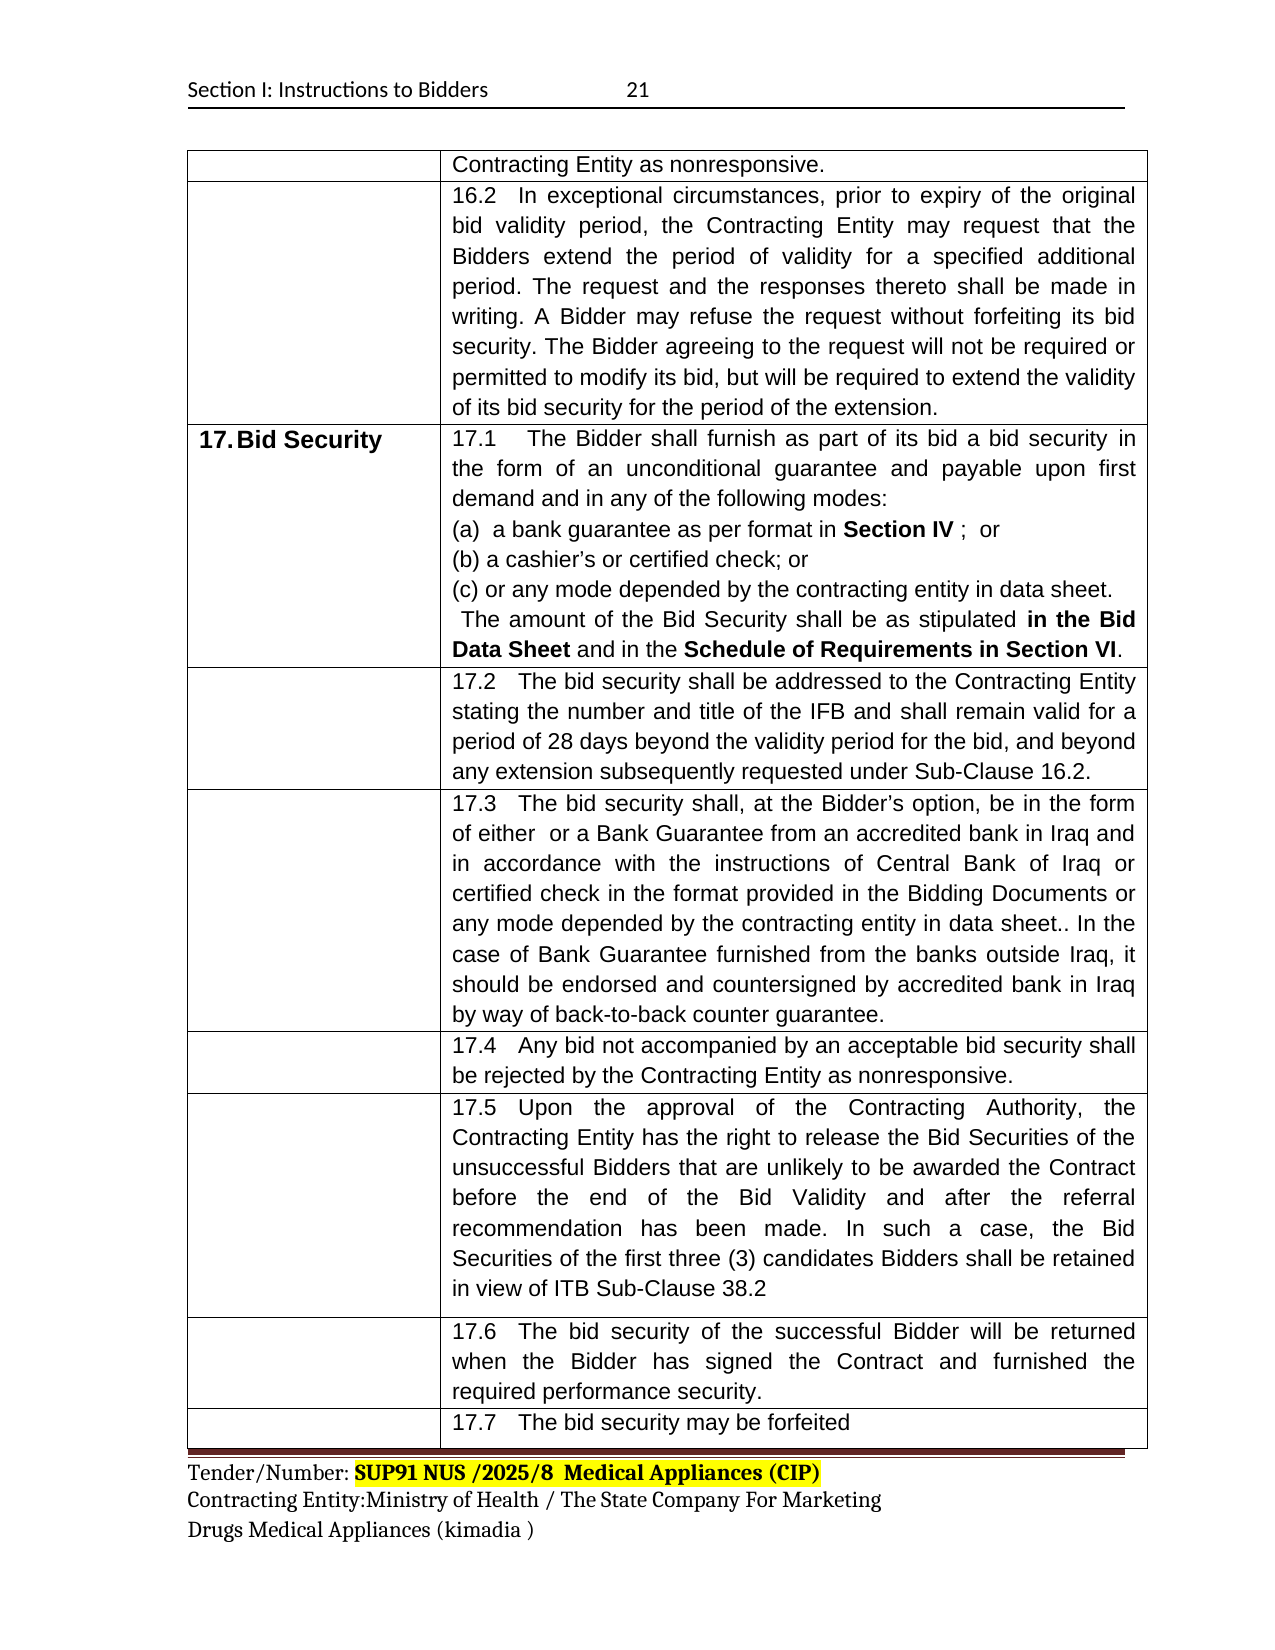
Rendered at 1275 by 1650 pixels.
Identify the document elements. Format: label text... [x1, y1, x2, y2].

table_cell 17.2 The bid security shall be addressed to the Contracting Entity stating the number and title of the IFB and shall remain valid for a period of 28 days beyond the validity period for the bid, and beyond any extension subsequently requested under Sub-Clause 16.2. [441, 668, 1147, 788]
table_cell [188, 1318, 440, 1408]
table_cell 17. Bid Security [188, 425, 440, 667]
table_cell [441, 151, 1147, 181]
table_cell [188, 1032, 440, 1093]
table_cell 16.2 In exceptional circumstances, prior to expiry of the original bid validity period, the Contracting Entity may request that the Bidders extend the period of validity for a specified additional period. The request and the responses thereto shall be made in writing. A Bidder may refuse the request without forfeiting its bid security. The Bidder agreeing to the request will not be required or permitted to modify its bid, but will be required to extend the validity of its bid security for the period of the extension. [441, 182, 1147, 424]
table_cell [188, 182, 440, 424]
table_cell [188, 790, 440, 1031]
table_cell 17.6 The bid security of the successful Bidder will be returned when the Bidder has signed the Contract and furnished the required performance security. [441, 1318, 1147, 1408]
table_cell 17.5 Upon the approval of the Contracting Authority, the Contracting Entity has the right to release the Bid Securities of the unsuccessful Bidders that are unlikely to be awarded the Contract before the end of the Bid Validity and after the referral recommendation has been made. In such a case, the Bid Securities of the first three (3) candidates Bidders shall be retained in view of ITB Sub-Clause 38.2 [441, 1094, 1147, 1317]
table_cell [441, 1409, 1147, 1447]
table_cell [188, 1409, 440, 1447]
table_cell [188, 668, 440, 788]
table_cell [188, 1094, 440, 1317]
table_cell 17.1 The Bidder shall furnish as part of its bid a bid security in the form of an unconditional guarantee and payable upon first demand and in any of the following modes: (a) a bank guarantee as per format in Section IV ; or (b) a cashier’s or certified check; or (c) or any mode depended by the contracting entity in data sheet. The amount of the Bid Security shall be as stipulated in the Bid Data Sheet and in the Schedule of Requirements in Section VI. [441, 425, 1147, 667]
table_cell 17.4 Any bid not accompanied by an acceptable bid security shall be rejected by the Contracting Entity as nonresponsive. [441, 1032, 1147, 1093]
table_cell 17.3 The bid security shall, at the Bidder’s option, be in the form of either or a Bank Guarantee from an accredited bank in Iraq and in accordance with the instructions of Central Bank of Iraq or certified check in the format provided in the Bidding Documents or any mode depended by the contracting entity in data sheet.. In the case of Bank Guarantee furnished from the banks outside Iraq, it should be endorsed and countersigned by accredited bank in Iraq by way of back-to-back counter guarantee. [441, 790, 1147, 1031]
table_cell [188, 151, 440, 181]
